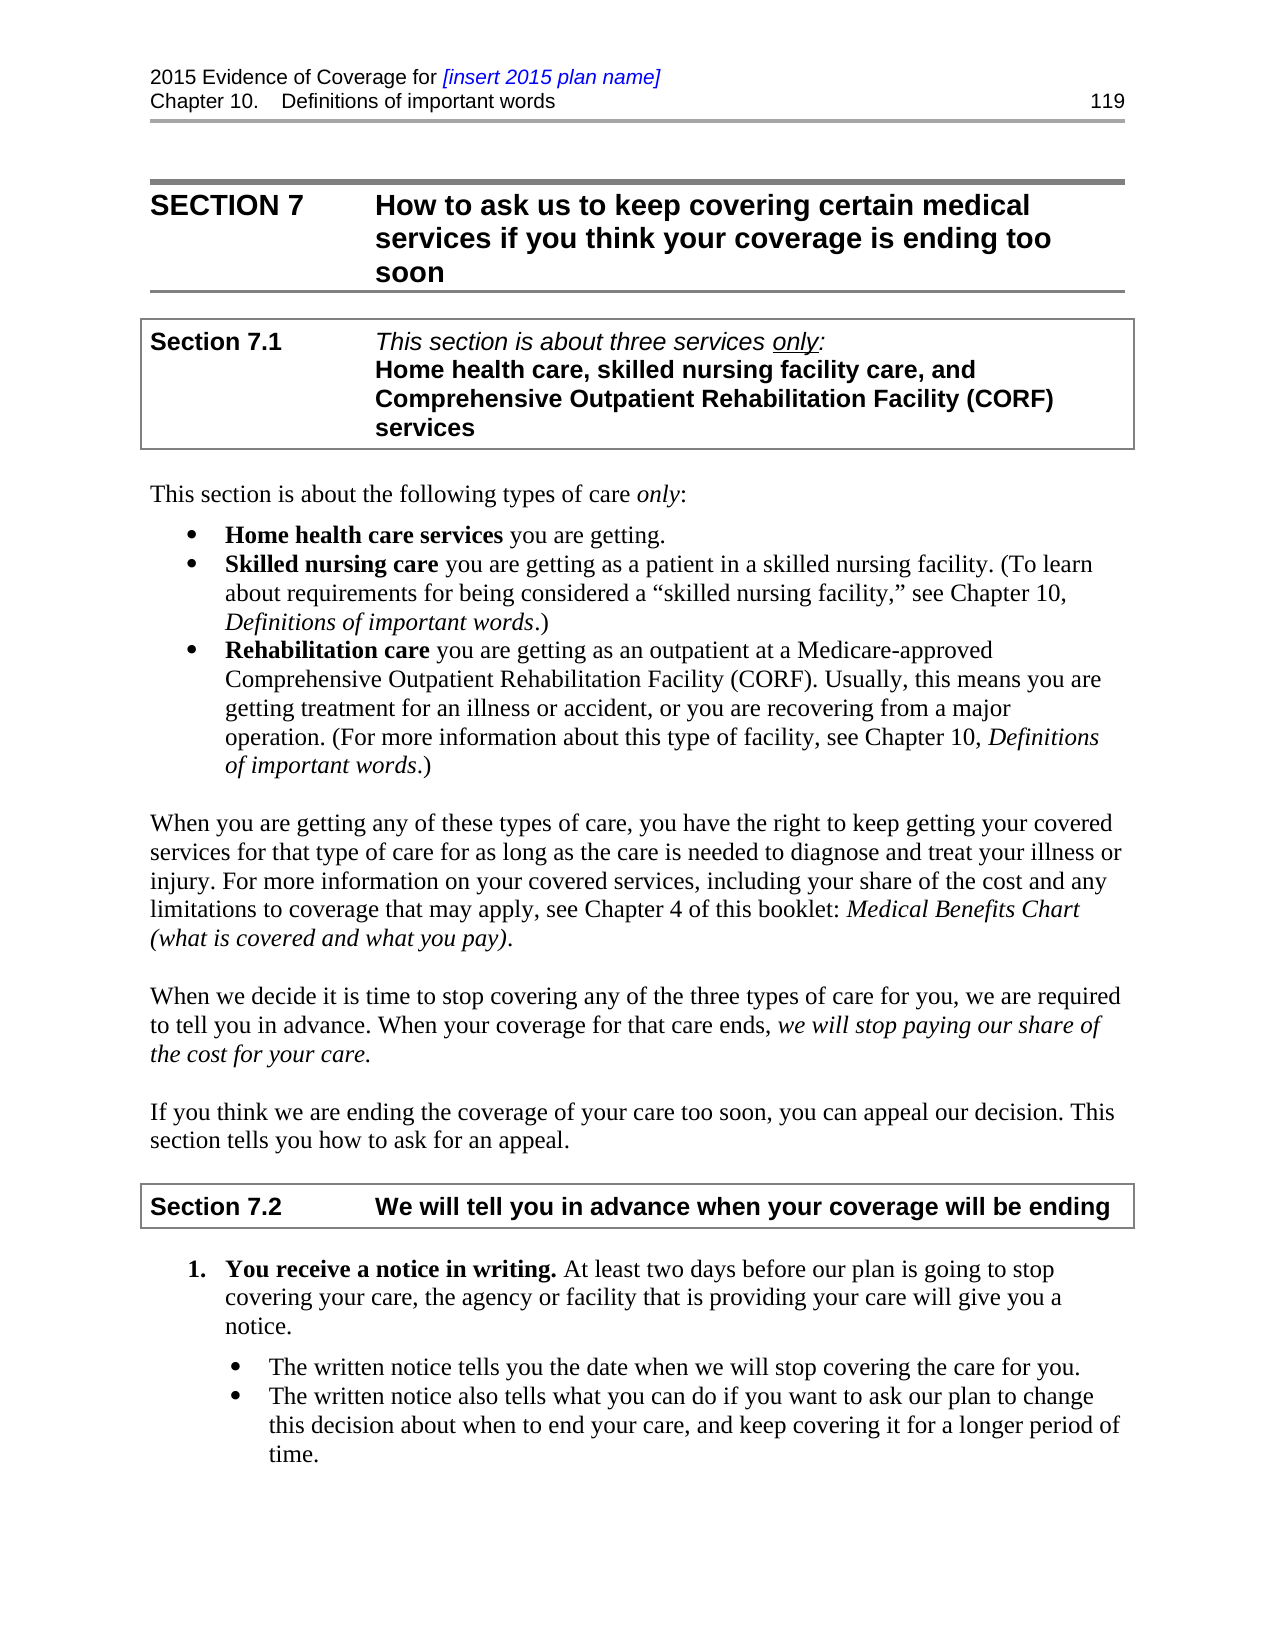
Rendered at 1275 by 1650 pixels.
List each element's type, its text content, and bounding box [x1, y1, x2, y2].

text This section is about the following types of care only: [150, 479, 1087, 508]
text If you think we are ending the coverage of your care too soon, you can appeal our decision. This section tells you how to ask for an appeal. [150, 1097, 1125, 1154]
list The written notice tells you the date when we will stop covering the care for you. [231, 1352, 1125, 1381]
text When we decide it is time to stop covering any of the three types of care for you, we are required to tell you in advance. When your coverage for that care ends, we will stop paying our share of the cost for your care. [150, 981, 1125, 1067]
subtitle Section 7.2 We will tell you in advance when your coverage will be ending [142, 1185, 1133, 1227]
list Skilled nursing care you are getting as a patient in a skilled nursing facility. (To learn about requirements for being considered a “skilled nursing facility,” see Chapter 10, Definitions of important words.) [187, 549, 1097, 635]
list Home health care services you are getting. [187, 520, 1125, 549]
subtitle SECTION 7 How to ask us to keep covering certain medical services if you think your coverage is ending too soon [150, 185, 1125, 290]
text When you are getting any of these types of care, you have the right to keep getting your covered services for that type of care for as long as the care is needed to diagnose and treat your illness or injury. For more information on your covered services, including your share of the cost and any limitations to coverage that may apply, see Chapter 4 of this booklet: Medical Benefits Chart (what is covered and what you pay). [150, 808, 1125, 952]
subtitle Section 7.1 This section is about three services only: Home health care, skilled nursing facility care, and Comprehensive Outpatient Rehabilitation Facility (CORF) services [142, 320, 1133, 448]
text 1. You receive a notice in writing. At least two days before our plan is going to stop covering your care, the agency or facility that is providing your care will give you a notice. [187, 1254, 1125, 1340]
list Rehabilitation care you are getting as an outpatient at a Medicare-approved Comprehensive Outpatient Rehabilitation Facility (CORF). Usually, this means you are getting treatment for an illness or accident, or you are recovering from a major operation. (For more information about this type of facility, see Chapter 10, Definitions of important words.) [187, 635, 1106, 779]
list The written notice also tells what you can do if you want to ask our plan to change this decision about when to end your care, and keep covering it for a longer period of time. [231, 1381, 1125, 1467]
